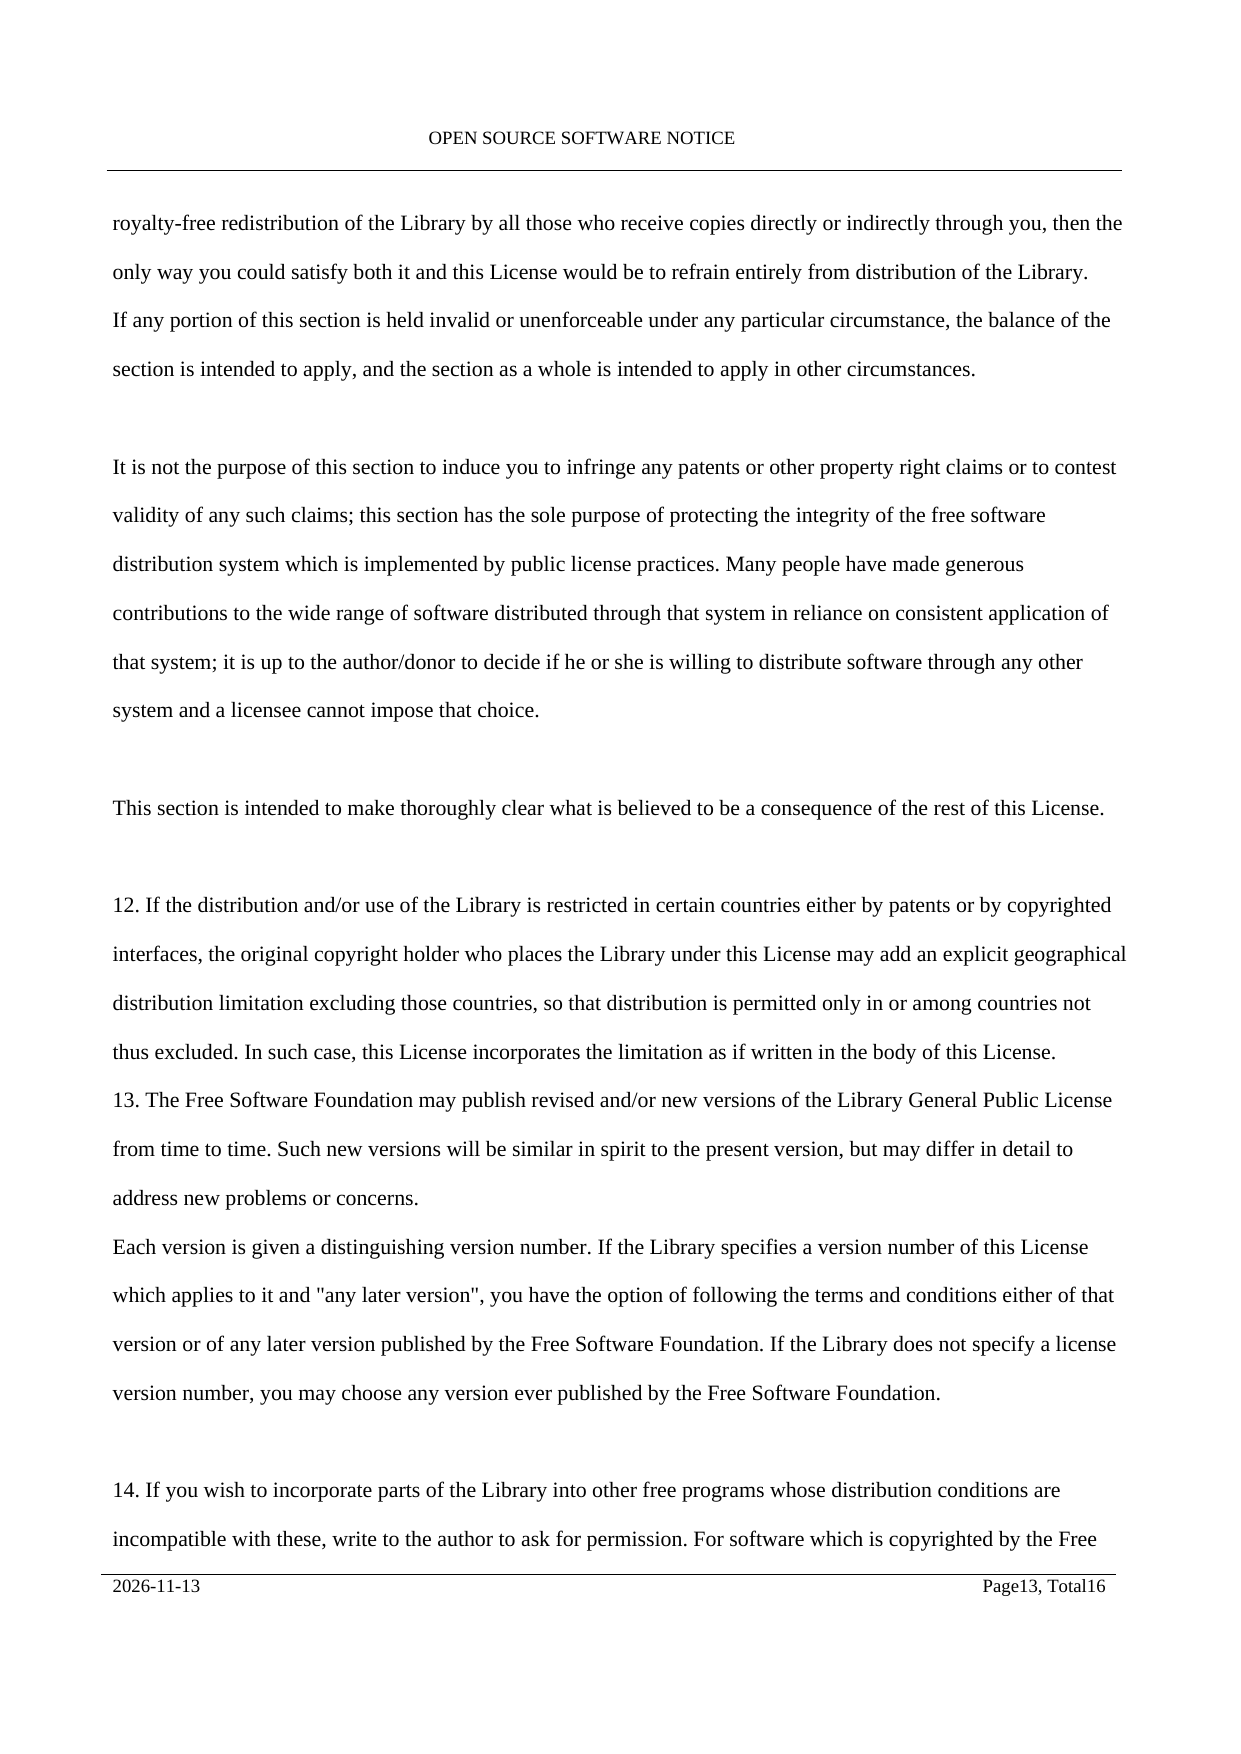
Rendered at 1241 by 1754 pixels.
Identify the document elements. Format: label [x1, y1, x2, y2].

text [112, 206, 1128, 1555]
